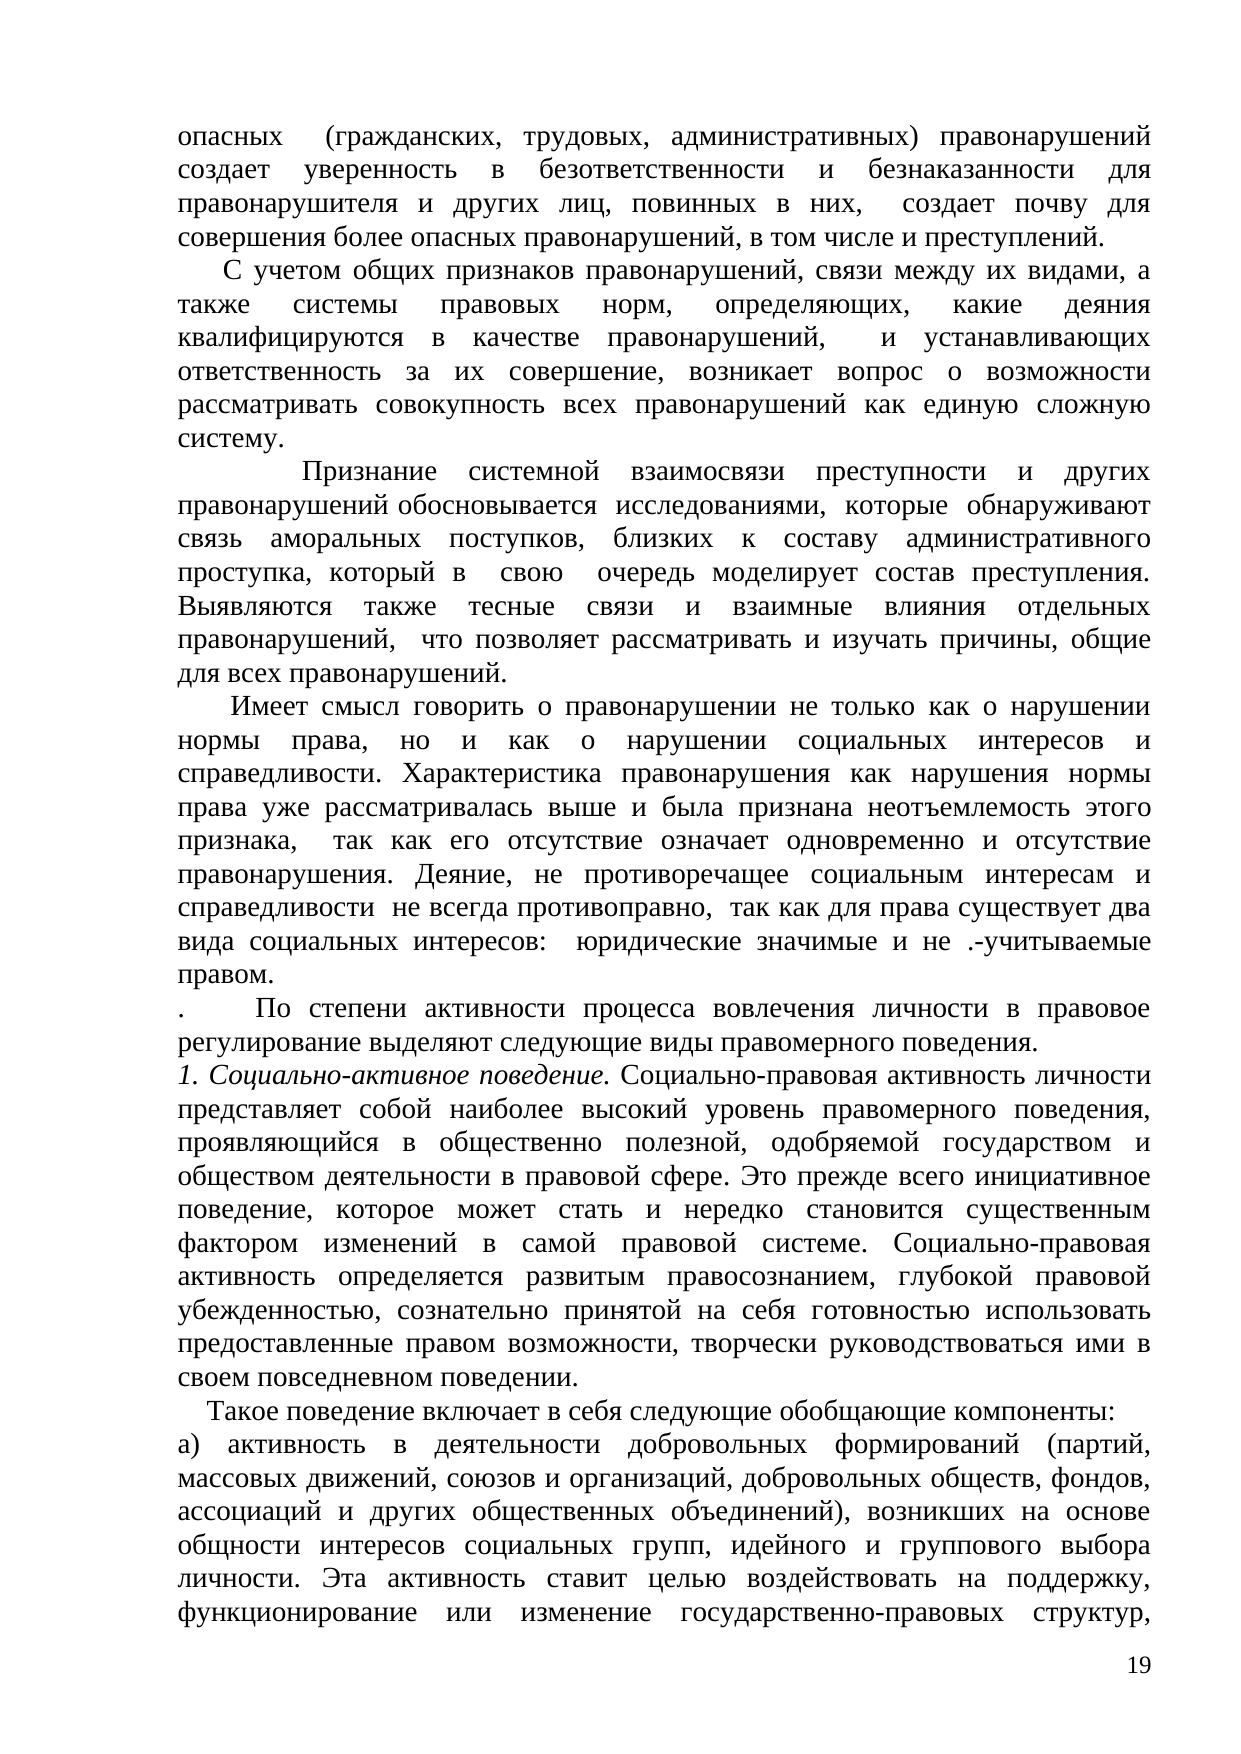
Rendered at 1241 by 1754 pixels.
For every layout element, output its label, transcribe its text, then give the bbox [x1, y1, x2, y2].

text Такое поведение включает в себя следующие обобщающие компоненты: [177, 1393, 1152, 1426]
text Признание системной взаимосвязи преступности и других правонарушений обосновывается исследованиями, которые обнаруживают связь аморальных поступков, близких к составу административного проступка, который в свою очередь моделирует состав преступления. Выявляются также тесные связи и взаимные влияния отдельных правонарушений, что позволяет рассматривать и изучать причины, общие для всех правонарушений. [177, 453, 1152, 688]
text 1. Социально-активное поведение. Социально-правовая активность личности представляет собой наиболее высокий уровень правомерного поведения, проявляющийся в общественно полезной, одобряемой государством и обществом деятельности в правовой сфере. Это прежде всего инициативное поведение, которое может стать и нередко становится существенным фактором изменений в самой правовой системе. Социально-правовая активность определяется развитым правосознанием, глубокой правовой убежденностью, сознательно принятой на себя готовностью использовать предоставленные правом возможности, творчески руководствоваться ими в своем повседневном поведении. [177, 1057, 1152, 1393]
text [177, 1426, 1152, 1627]
text Имеет смысл говорить о правонарушении не только как о нарушении нормы права, но и как о нарушении социальных интересов и справедливости. Характеристика правонарушения как нарушения нормы права уже рассматривалась выше и была признана неотъемлемость этого признака, так как его отсутствие означает одновременно и отсутствие правонарушения. Деяние, не противоречащее социальным интересам и справедливости не всегда противоправно, так как для права существует два вида социальных интересов: юридические значимые и не .-учитываемые правом. [177, 688, 1152, 990]
text . По степени активности процесса вовлечения личности в правовое регулирование выделяют следующие виды правомерного поведения. [177, 990, 1152, 1057]
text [177, 118, 1152, 252]
text С учетом общих признаков правонарушений, связи между их видами, а также системы правовых норм, определяющих, какие деяния квалифицируются в качестве правонарушений, и устанавливающих ответственность за их совершение, возникает вопрос о возможности рассматривать совокупность всех правонарушений как единую сложную систему. [177, 252, 1152, 453]
